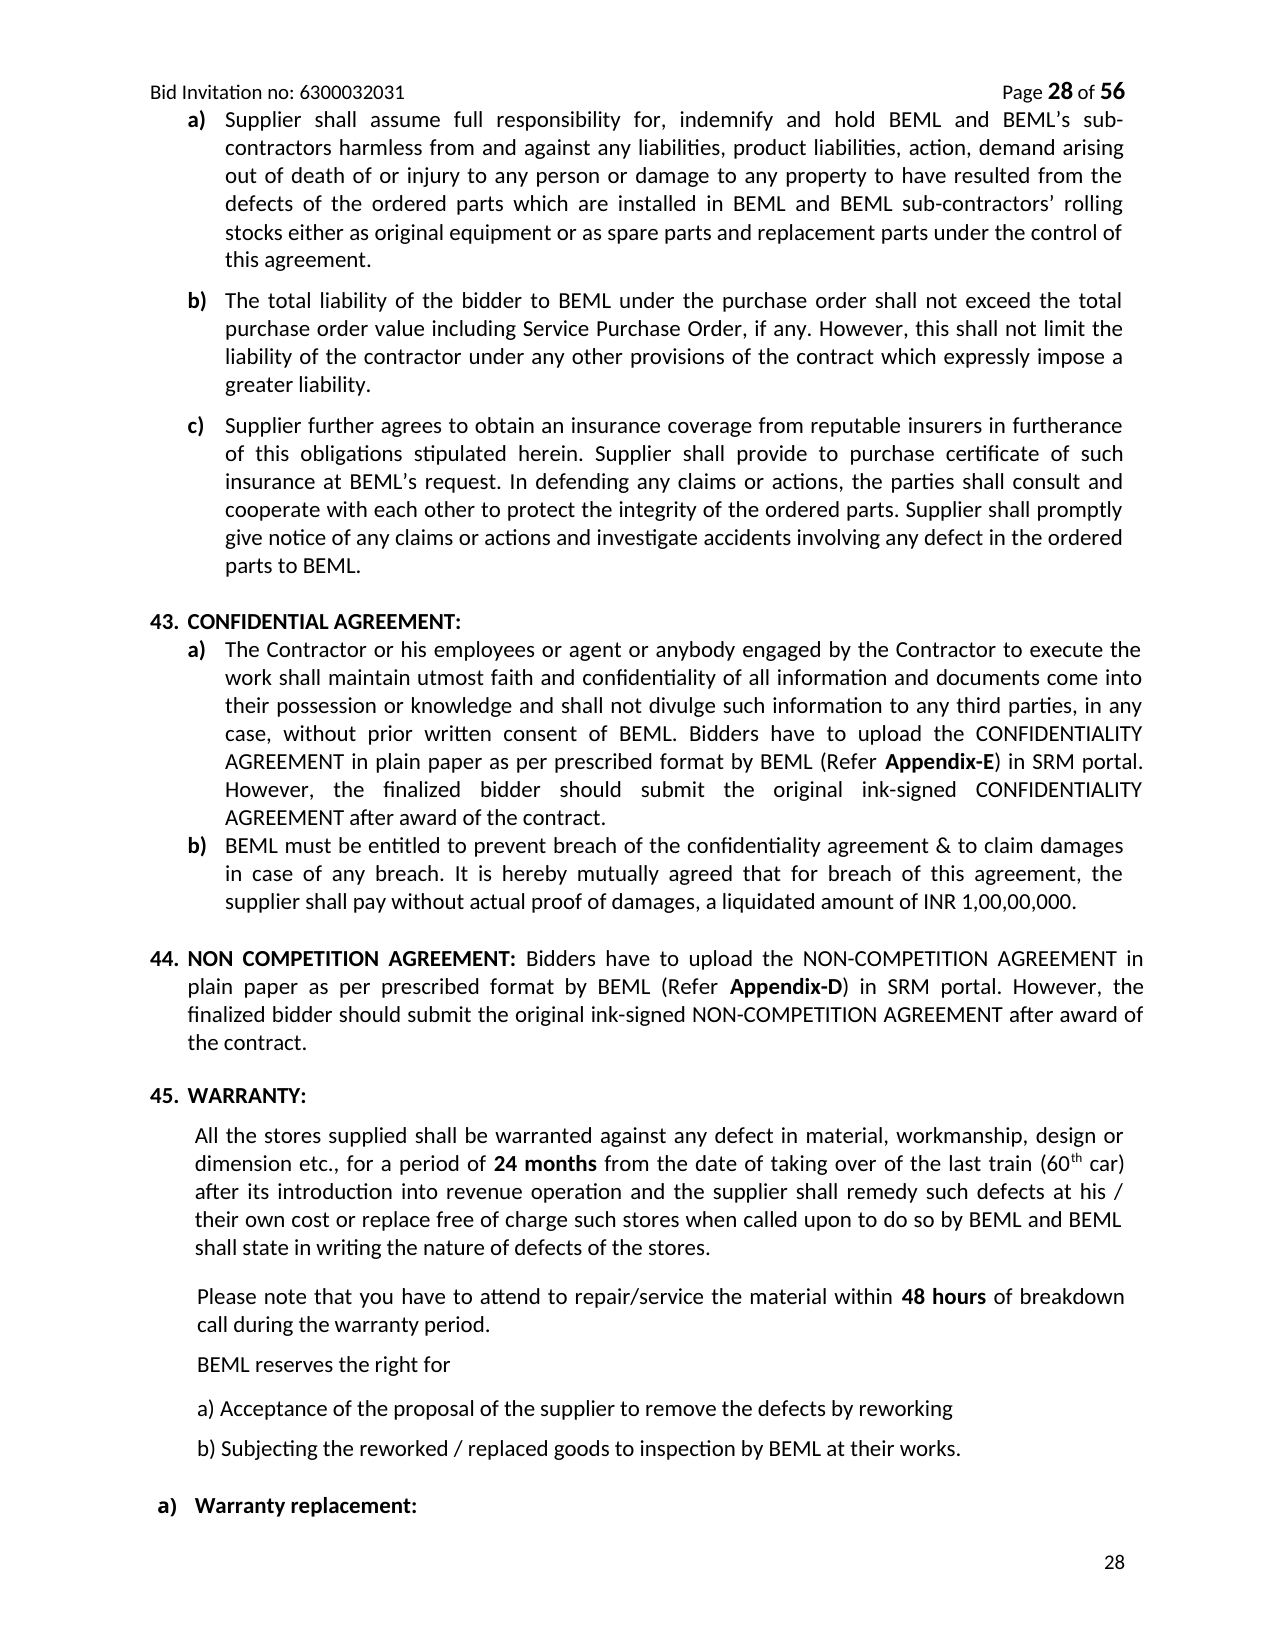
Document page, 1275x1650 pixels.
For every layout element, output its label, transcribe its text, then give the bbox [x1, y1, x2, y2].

list BEML must be entitled to prevent breach of the confidentiality agreement & to claim damages in case of any breach. It is hereby mutually agreed that for breach of this agreement, the supplier shall pay without actual proof of damages, a liquidated amount of INR 1,00,00,000. [187, 831, 1125, 915]
list Supplier shall assume full responsibility for, indemnify and hold BEML and BEML’s sub-contractors harmless from and against any liabilities, product liabilities, action, demand arising out of death of or injury to any person or damage to any property to have resulted from the defects of the ordered parts which are installed in BEML and BEML sub-contractors’ rolling stocks either as original equipment or as spare parts and replacement parts under the control of this agreement. [187, 106, 1125, 274]
text BEML reserves the right for [197, 1350, 1125, 1378]
list Warranty replacement: [157, 1491, 1125, 1519]
list Supplier further agrees to obtain an insurance coverage from reputable insurers in furtherance of this obligations stipulated herein. Supplier shall provide to purchase certificate of such insurance at BEML’s request. In defending any claims or actions, the parties shall consult and cooperate with each other to protect the integrity of the ordered parts. Supplier shall promptly give notice of any claims or actions and investigate accidents involving any defect in the ordered parts to BEML. [187, 411, 1125, 579]
text Please note that you have to attend to repair/service the material within 48 hours of breakdown call during the warranty period. [197, 1282, 1125, 1338]
list The total liability of the bidder to BEML under the purchase order shall not exceed the total purchase order value including Service Purchase Order, if any. However, this shall not limit the liability of the contractor under any other provisions of the contract which expressly impose a greater liability. [187, 286, 1125, 398]
list CONFIDENTIAL AGREEMENT: [150, 607, 1125, 635]
list WARRANTY: [150, 1081, 1144, 1109]
text All the stores supplied shall be warranted against any defect in material, workmanship, design or dimension etc., for a period of 24 months from the date of taking over of the last train (60th car) after its introduction into revenue operation and the supplier shall remedy such defects at his / their own cost or replace free of charge such stores when called upon to do so by BEML and BEML shall state in writing the nature of defects of the stores. [194, 1121, 1125, 1261]
text b) Subjecting the reworked / replaced goods to inspection by BEML at their works. [197, 1434, 1125, 1462]
text a) Acceptance of the proposal of the supplier to remove the defects by reworking [197, 1394, 1125, 1422]
list NON COMPETITION AGREEMENT: Bidders have to upload the NON-COMPETITION AGREEMENT in plain paper as per prescribed format by BEML (Refer Appendix-D) in SRM portal. However, the finalized bidder should submit the original ink-signed NON-COMPETITION AGREEMENT after award of the contract. [150, 944, 1144, 1056]
list The Contractor or his employees or agent or anybody engaged by the Contractor to execute the work shall maintain utmost faith and confidentiality of all information and documents come into their possession or knowledge and shall not divulge such information to any third parties, in any case, without prior written consent of BEML. Bidders have to upload the CONFIDENTIALITY AGREEMENT in plain paper as per prescribed format by BEML (Refer Appendix-E) in SRM portal. However, the finalized bidder should submit the original ink-signed CONFIDENTIALITY AGREEMENT after award of the contract. [187, 635, 1144, 831]
